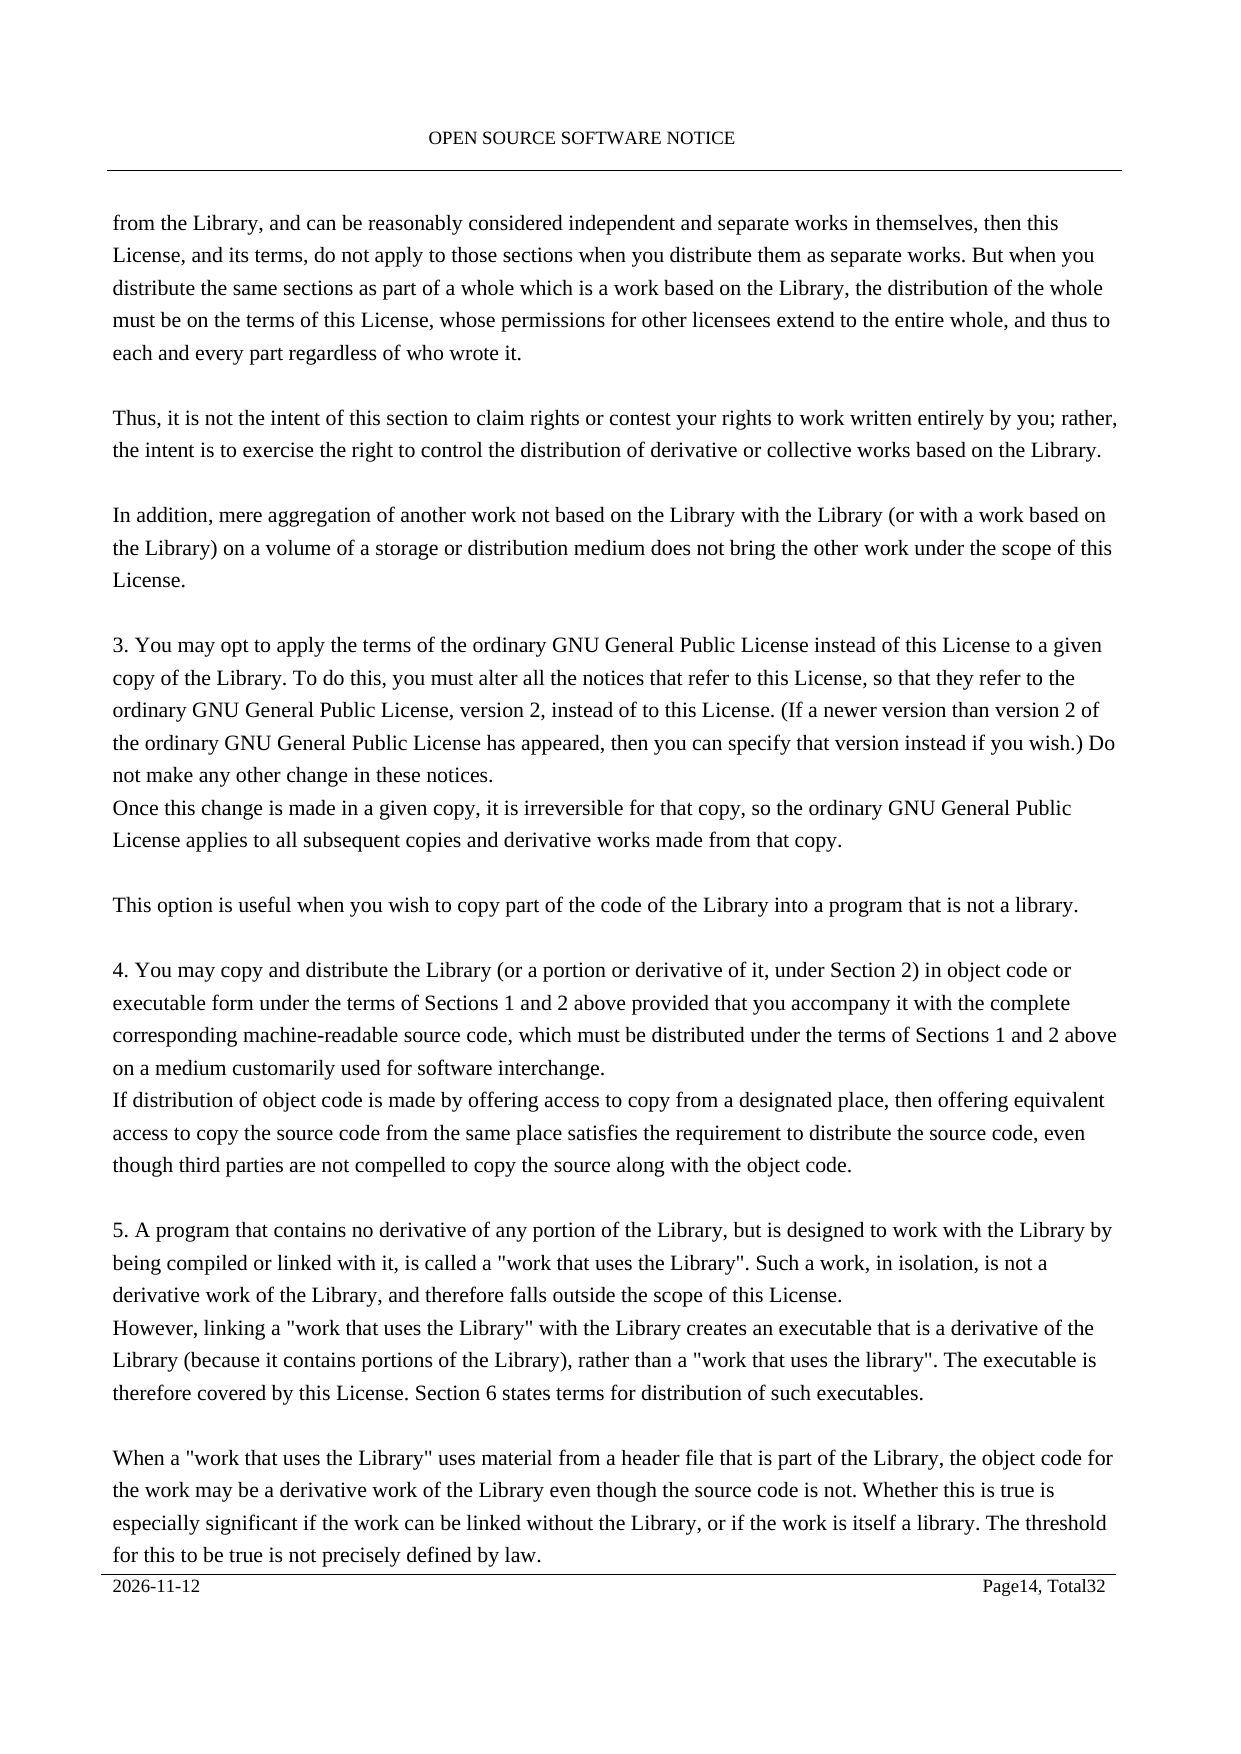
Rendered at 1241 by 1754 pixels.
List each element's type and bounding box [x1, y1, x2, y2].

text [112, 206, 1128, 1571]
